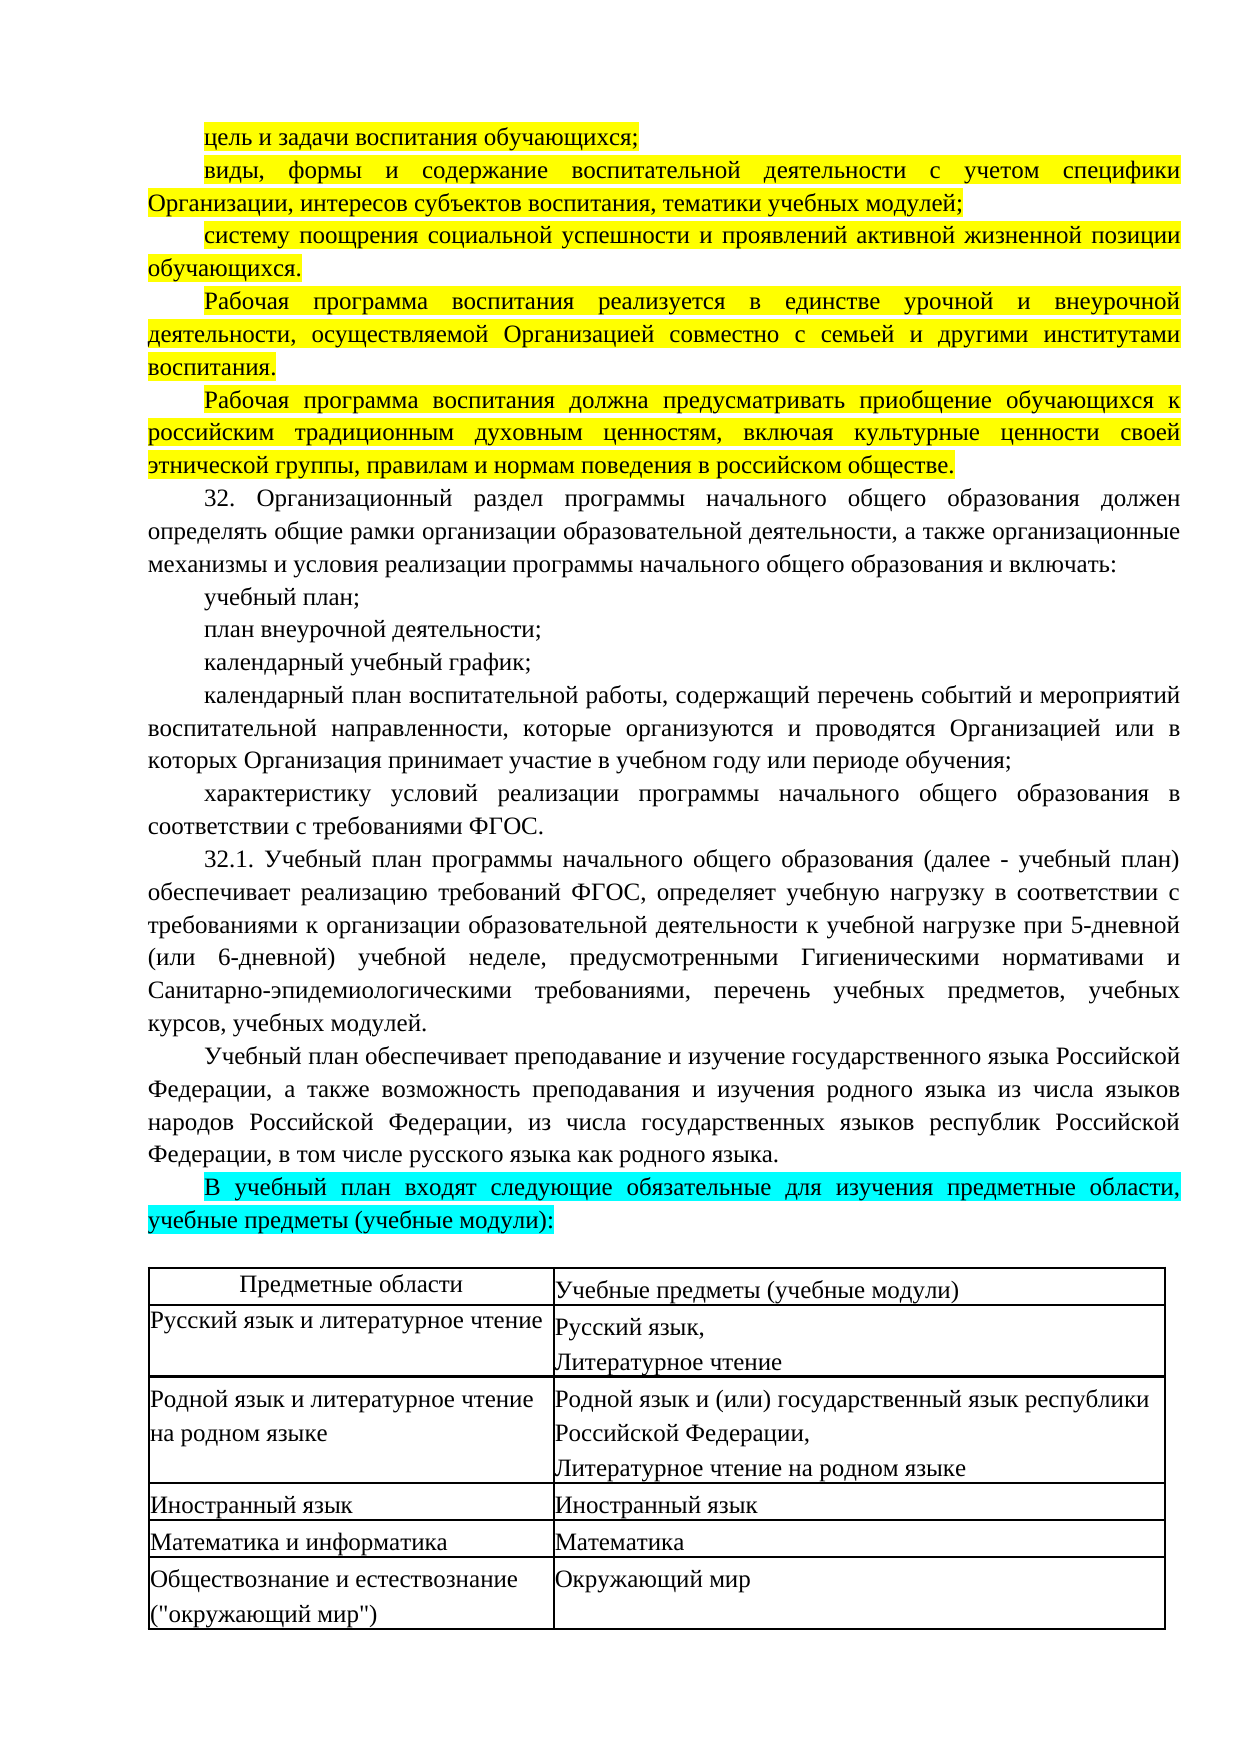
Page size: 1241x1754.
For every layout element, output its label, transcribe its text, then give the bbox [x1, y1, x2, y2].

text учебный план; [148, 577, 1181, 610]
text 32.1. Учебный план программы начального общего образования (далее - учебный план) обеспечивает реализацию требований ФГОС, определяет учебную нагрузку в соответствии с требованиями к организации образовательной деятельности к учебной нагрузке при 5-дневной (или 6-дневной) учебной неделе, предусмотренными Гигиеническими нормативами и Санитарно-эпидемиологическими требованиями, перечень учебных предметов, учебных курсов, учебных модулей. [148, 840, 1181, 1037]
table_cell Окружающий мир [555, 1558, 1164, 1628]
text характеристику условий реализации программы начального общего образования в соответствии с требованиями ФГОС. [148, 774, 1181, 840]
text В учебный план входят следующие обязательные для изучения предметные области, учебные предметы (учебные модули): [148, 1168, 1181, 1234]
text Учебный план обеспечивает преподавание и изучение государственного языка Российской Федерации, а также возможность преподавания и изучения родного языка из числа языков народов Российской Федерации, из числа государственных языков республик Российской Федерации, в том числе русского языка как родного языка. [148, 1037, 1181, 1168]
text Рабочая программа воспитания реализуется в единстве урочной и внеурочной деятельности, осуществляемой Организацией совместно с семьей и другими институтами воспитания. [148, 282, 1181, 319]
table_cell Родной язык и литературное чтение на родном языке [150, 1378, 553, 1482]
table_cell Русский язык, Литературное чтение [555, 1306, 1164, 1375]
table_header Учебные предметы (учебные модули) [555, 1269, 1164, 1303]
table_cell Родной язык и (или) государственный язык республики Российской Федерации, Литературное чтение на родном языке [555, 1378, 1164, 1482]
text виды, формы и содержание воспитательной деятельности с учетом специфики Организации, интересов субъектов воспитания, тематики учебных модулей; [148, 151, 1181, 217]
table_cell Русский язык и литературное чтение [150, 1306, 553, 1375]
text календарный учебный график; [148, 643, 1181, 676]
table_cell Обществознание и естествознание ("окружающий мир") [150, 1558, 553, 1628]
table_cell Математика и информатика [150, 1521, 553, 1556]
table_header Предметные области [150, 1269, 553, 1303]
table_cell Иностранный язык [555, 1484, 1164, 1519]
text план внеурочной деятельности; [148, 610, 1181, 643]
text календарный план воспитательной работы, содержащий перечень событий и мероприятий воспитательной направленности, которые организуются и проводятся Организацией или в которых Организация принимает участие в учебном году или периоде обучения; [148, 676, 1181, 774]
table_cell Математика [555, 1521, 1164, 1556]
table_cell Иностранный язык [150, 1484, 553, 1519]
text систему поощрения социальной успешности и проявлений активной жизненной позиции обучающихся. [148, 217, 1181, 282]
text Рабочая программа воспитания реализуется в единстве урочной и внеурочной деятельности, осуществляемой Организацией совместно с семьей и другими институтами воспитания. [148, 348, 1181, 381]
text Рабочая программа воспитания должна предусматривать приобщение обучающихся к российским традиционным духовным ценностям, включая культурные ценности своей этнической группы, правилам и нормам поведения в российском обществе. [148, 446, 1181, 479]
text Рабочая программа воспитания должна предусматривать приобщение обучающихся к российским традиционным духовным ценностям, включая культурные ценности своей этнической группы, правилам и нормам поведения в российском обществе. [148, 381, 1181, 418]
text цель и задачи воспитания обучающихся; [148, 118, 1181, 151]
text 32. Организационный раздел программы начального общего образования должен определять общие рамки организации образовательной деятельности, а также организационные механизмы и условия реализации программы начального общего образования и включать: [148, 479, 1181, 577]
